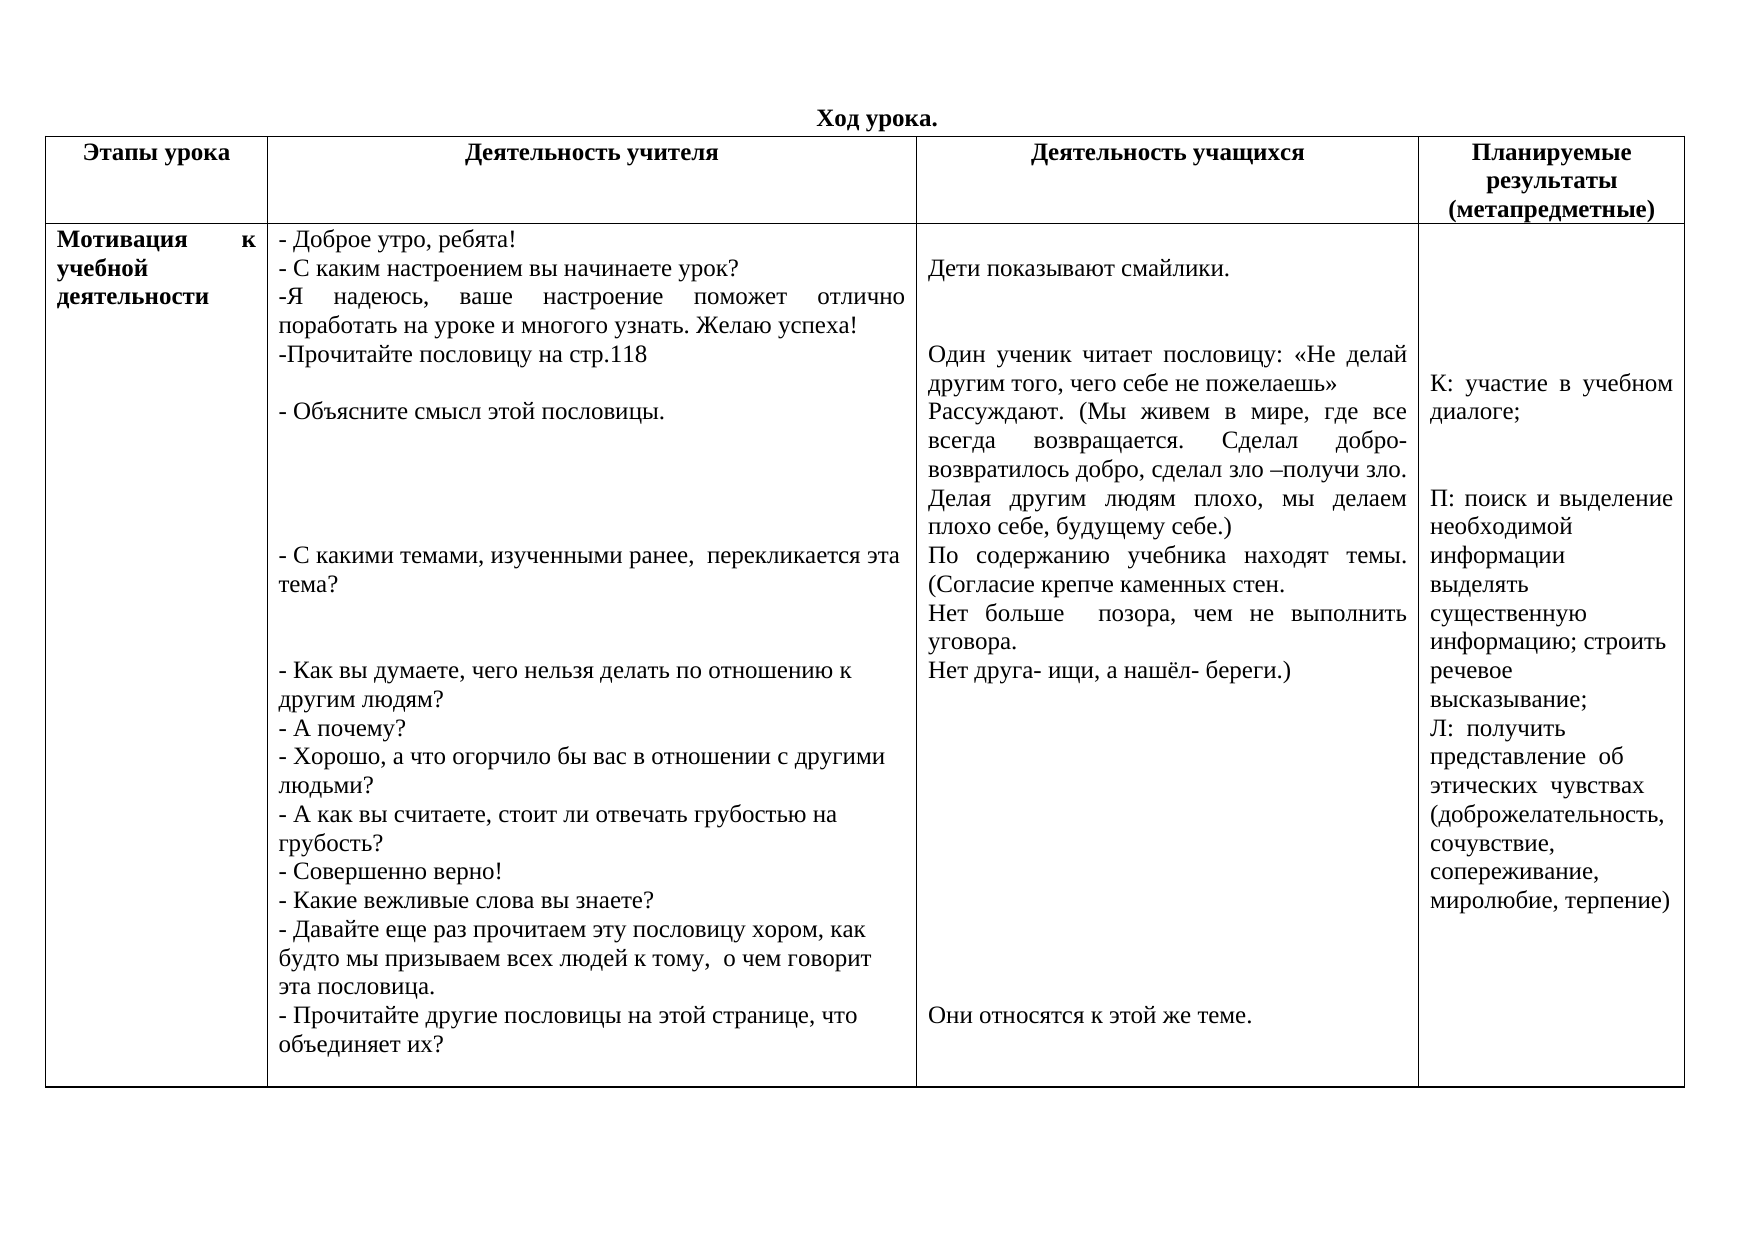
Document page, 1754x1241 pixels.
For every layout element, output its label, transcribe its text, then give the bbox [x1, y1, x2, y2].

table_header Деятельность учителя [268, 137, 916, 223]
table_cell Дети показывают смайлики. Один ученик читает пословицу: «Не делай другим того, чего себе не пожелаешь» Рассуждают. (Мы живем в мире, где все всегда возвращается. Сделал добро- возвратилось добро, сделал зло –получи зло. Делая другим людям плохо, мы делаем плохо себе, будущему себе.) По содержанию учебника находят темы. (Согласие крепче каменных стен. Нет больше позора, чем не выполнить уговора. Нет друга- ищи, а нашёл- береги.) Они относятся к этой же теме. [917, 224, 1418, 1086]
table_header Деятельность учащихся [917, 137, 1418, 223]
text Ход урока. [75, 103, 1679, 131]
table_cell К: участие в учебном диалоге; П: поиск и выделение необходимой информации выделять существенную информацию; строить речевое высказывание; Л: получить представление об этических чувствах (доброжелательность, сочувствие, сопереживание, миролюбие, терпение) [1419, 224, 1684, 1086]
table_cell - Доброе утро, ребята! - С каким настроением вы начинаете урок? -Я надеюсь, ваше настроение поможет отлично поработать на уроке и многого узнать. Желаю успеха! -Прочитайте пословицу на стр.118 - Объясните смысл этой пословицы. - С какими темами, изученными ранее, перекликается эта тема? - Как вы думаете, чего нельзя делать по отношению к другим людям? - А почему? - Хорошо, а что огорчило бы вас в отношении с другими людьми? - А как вы считаете, стоит ли отвечать грубостью на грубость? - Совершенно верно! - Какие вежливые слова вы знаете? - Давайте еще раз прочитаем эту пословицу хором, как будто мы призываем всех людей к тому, о чем говорит эта пословица. - Прочитайте другие пословицы на этой странице, что объединяет их? [268, 224, 916, 1086]
table_header Этапы урока [46, 137, 267, 223]
table_header Планируемые результаты (метапредметные) [1419, 137, 1684, 223]
table_cell Мотивация к учебной деятельности [46, 224, 267, 1086]
